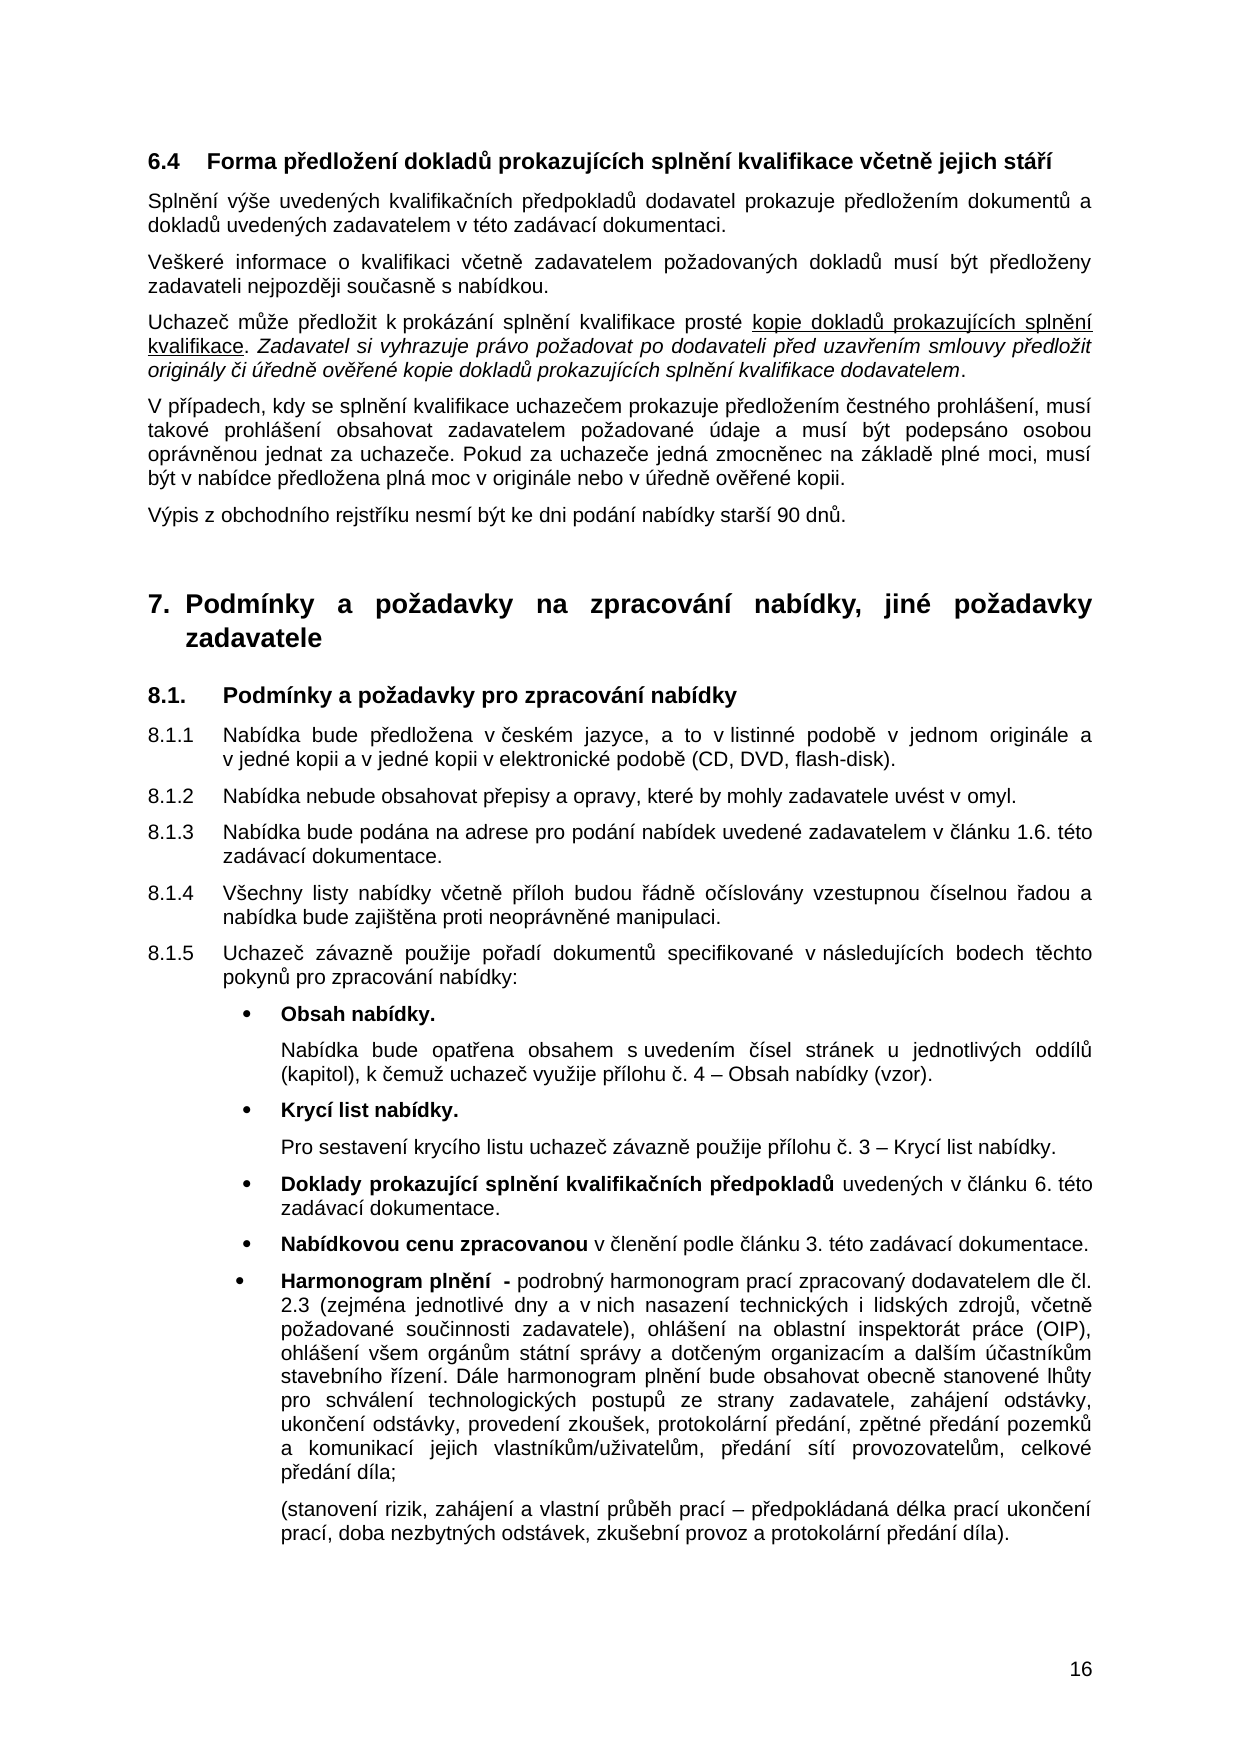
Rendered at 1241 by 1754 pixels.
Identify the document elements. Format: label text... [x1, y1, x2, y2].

list Nabídka bude předložena v českém jazyce, a to v listinné podobě v jednom originále a v jedné kopii a v jedné kopii v elektronické podobě (CD, DVD, flash-disk). [148, 723, 1093, 771]
text Veškeré informace o kvalifikaci včetně zadavatelem požadovaných dokladů musí být předloženy zadavateli nejpozději současně s nabídkou. [148, 249, 1093, 297]
list Uchazeč závazně použije pořadí dokumentů specifikované v následujících bodech těchto pokynů pro zpracování nabídky: [148, 941, 1093, 989]
subtitle Forma předložení dokladů prokazujících splnění kvalifikace včetně jejich stáří [148, 148, 1093, 174]
subtitle Podmínky a požadavky na zpracování nabídky, jiné požadavky zadavatele [148, 588, 1093, 654]
list Splnění výše uvedených kvalifikačních předpokladů dodavatel prokazuje předložením dokumentů a dokladů uvedených zadavatelem v této zadávací dokumentaci. [148, 189, 1093, 237]
list Obsah nabídky. [243, 1001, 1093, 1025]
list Výpis z obchodního rejstříku nesmí být ke dni podání nabídky starší 90 dnů. [148, 503, 1093, 527]
text (stanovení rizik, zahájení a vlastní průběh prací – předpokládaná délka prací ukončení prací, doba nezbytných odstávek, zkušební provoz a protokolární předání díla). [281, 1497, 1093, 1544]
list Nabídka bude podána na adrese pro podání nabídek uvedené zadavatelem v článku 1.6. této zadávací dokumentace. [148, 820, 1093, 868]
subtitle Podmínky a požadavky pro zpracování nabídky [148, 682, 1093, 708]
list Krycí list nabídky. [243, 1098, 1093, 1122]
text V případech, kdy se splnění kvalifikace uchazečem prokazuje předložením čestného prohlášení, musí takové prohlášení obsahovat zadavatelem požadované údaje a musí být podepsáno osobou oprávněnou jednat za uchazeče. Pokud za uchazeče jedná zmocněnec na základě plné moci, musí být v nabídce předložena plná moc v originále nebo v úředně ověřené kopii. [148, 394, 1093, 490]
list Nabídka nebude obsahovat přepisy a opravy, které by mohly zadavatele uvést v omyl. [148, 784, 1093, 808]
list Doklady prokazující splnění kvalifikačních předpokladů uvedených v článku 6. této zadávací dokumentace. [243, 1171, 1093, 1219]
list Harmonogram plnění - podrobný harmonogram prací zpracovaný dodavatelem dle čl. 2.3 (zejména jednotlivé dny a v nich nasazení technických i lidských zdrojů, včetně požadované součinnosti zadavatele), ohlášení na oblastní inspektorát práce (OIP), ohlášení všem orgánům státní správy a dotčeným organizacím a dalším účastníkům stavebního řízení. Dále harmonogram plnění bude obsahovat obecně stanovené lhůty pro schválení technologických postupů ze strany zadavatele, zahájení odstávky, ukončení odstávky, provedení zkoušek, protokolární předání, zpětné předání pozemků a komunikací jejich vlastníkům/uživatelům, předání sítí provozovatelům, celkové předání díla; [236, 1268, 1093, 1484]
text Nabídka bude opatřena obsahem s uvedením čísel stránek u jednotlivých oddílů (kapitol), k čemuž uchazeč využije přílohu č. 4 – Obsah nabídky (vzor). [281, 1038, 1093, 1086]
list Všechny listy nabídky včetně příloh budou řádně očíslovány vzestupnou číselnou řadou a nabídka bude zajištěna proti neoprávněné manipulaci. [148, 881, 1093, 928]
list Nabídkovou cenu zpracovanou v členění podle článku 3. této zadávací dokumentace. [243, 1232, 1093, 1256]
text Pro sestavení krycího listu uchazeč závazně použije přílohu č. 3 – Krycí list nabídky. [281, 1135, 1093, 1159]
text Uchazeč může předložit k prokázání splnění kvalifikace prosté kopie dokladů prokazujících splnění kvalifikace. Zadavatel si vyhrazuje právo požadovat po dodavateli před uzavřením smlouvy předložit originály či úředně ověřené kopie dokladů prokazujících splnění kvalifikace dodavatelem. [148, 310, 1093, 382]
